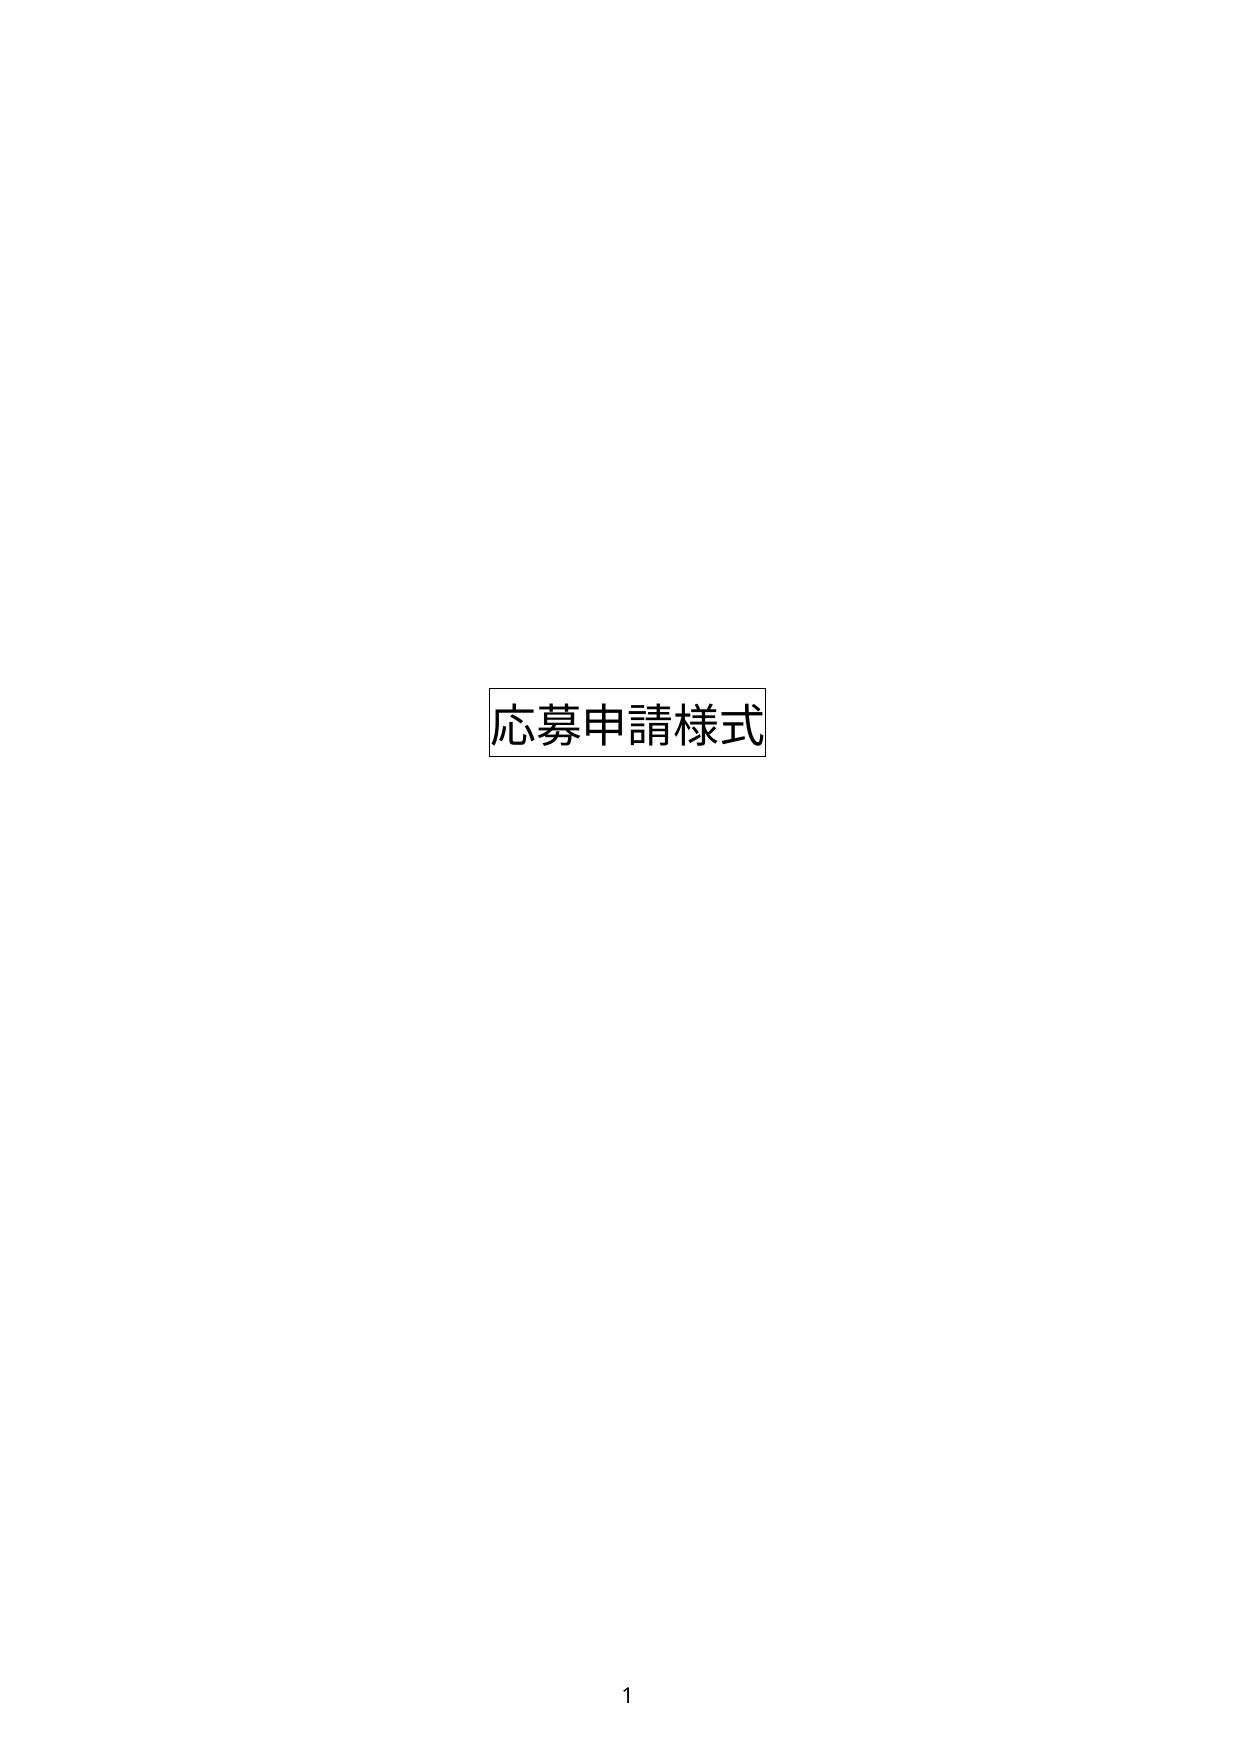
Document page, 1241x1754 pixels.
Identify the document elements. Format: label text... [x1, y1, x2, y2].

text 応募申請様式 [148, 688, 1107, 758]
